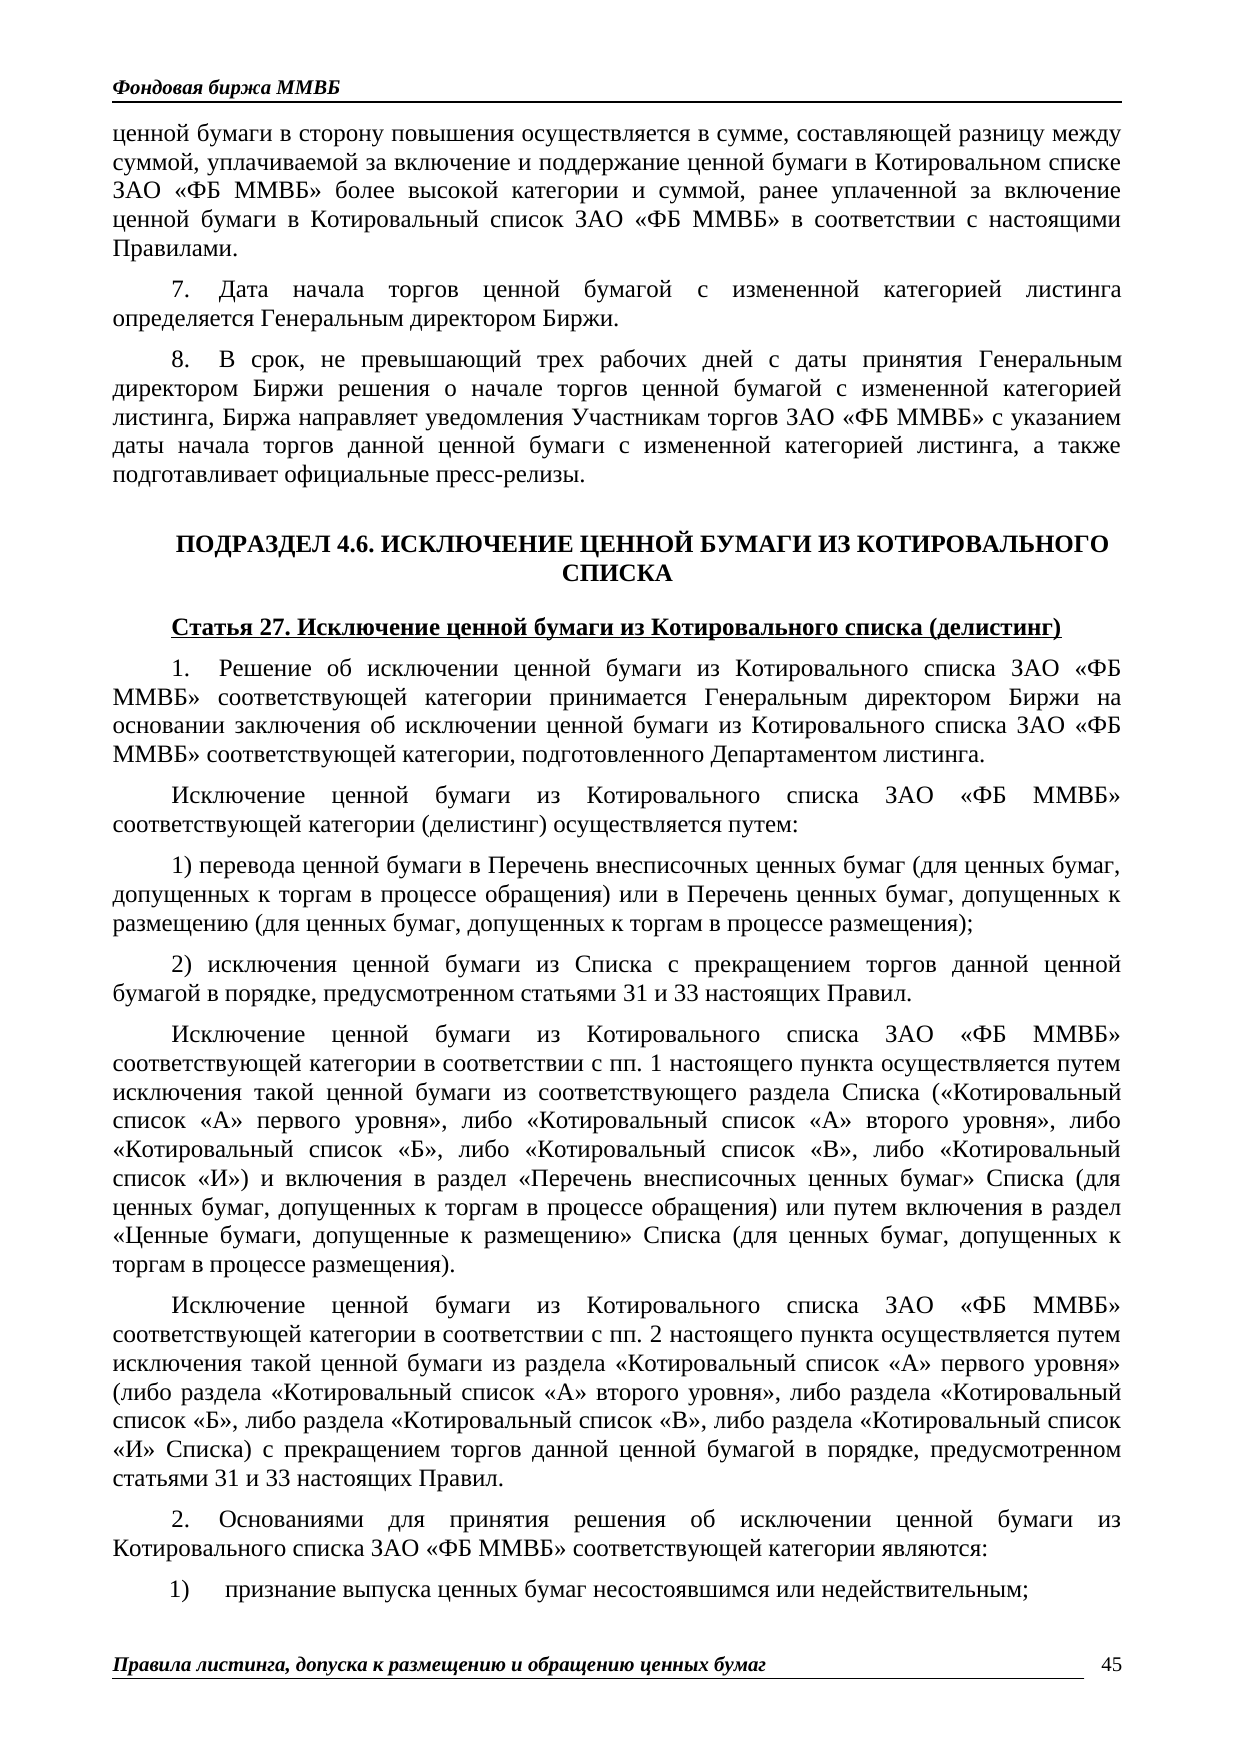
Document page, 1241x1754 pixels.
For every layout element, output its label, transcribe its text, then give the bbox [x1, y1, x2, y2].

text 7. Дата начала торгов ценной бумагой с измененной категорией листинга определяется Генеральным директором Биржи. [112, 274, 1122, 332]
text Исключение ценной бумаги из Котировального списка ЗАО «ФБ ММВБ» соответствующей категории (делистинг) осуществляется путем: [112, 781, 1122, 838]
text 1. Решение об исключении ценной бумаги из Котировального списка ЗАО «ФБ ММВБ» соответствующей категории принимается Генеральным директором Биржи на основании заключения об исключении ценной бумаги из Котировального списка ЗАО «ФБ ММВБ» соответствующей категории, подготовленного Департаментом листинга. [112, 653, 1122, 768]
text 2) исключения ценной бумаги из Списка с прекращением торгов данной ценной бумагой в порядке, предусмотренном статьями 31 и 33 настоящих Правил. [112, 949, 1122, 1007]
text Исключение ценной бумаги из Котировального списка ЗАО «ФБ ММВБ» соответствующей категории в соответствии с пп. 2 настоящего пункта осуществляется путем исключения такой ценной бумаги из раздела «Котировальный список «А» первого уровня» (либо раздела «Котировальный список «А» второго уровня», либо раздела «Котировальный список «Б», либо раздела «Котировальный список «В», либо раздела «Котировальный список «И» Списка) с прекращением торгов данной ценной бумагой в порядке, предусмотренном статьями 31 и 33 настоящих Правил. [112, 1291, 1122, 1492]
text Исключение ценной бумаги из Котировального списка ЗАО «ФБ ММВБ» соответствующей категории в соответствии с пп. 1 настоящего пункта осуществляется путем исключения такой ценной бумаги из соответствующего раздела Списка («Котировальный список «А» первого уровня», либо «Котировальный список «А» второго уровня», либо «Котировальный список «Б», либо «Котировальный список «В», либо «Котировальный список «И») и включения в раздел «Перечень внесписочных ценных бумаг» Списка (для ценных бумаг, допущенных к торгам в процессе обращения) или путем включения в раздел «Ценные бумаги, допущенные к размещению» Списка (для ценных бумаг, допущенных к торгам в процессе размещения). [112, 1019, 1122, 1278]
subtitle Статья 27. Исключение ценной бумаги из Котировального списка (делистинг) [112, 612, 1122, 641]
text 1) перевода ценной бумаги в Перечень внесписочных ценных бумаг (для ценных бумаг, допущенных к торгам в процессе обращения) или в Перечень ценных бумаг, допущенных к размещению (для ценных бумаг, допущенных к торгам в процессе размещения); [112, 851, 1122, 937]
subtitle ПОДРАЗДЕЛ 4.6. ИСКЛЮЧЕНИЕ ЦЕННОЙ БУМАГИ ИЗ КОТИРОВАЛЬНОГО СПИСКА [112, 529, 1122, 587]
text 8. В срок, не превышающий трех рабочих дней с даты принятия Генеральным директором Биржи решения о начале торгов ценной бумагой с измененной категорией листинга, Биржа направляет уведомления Участникам торгов ЗАО «ФБ ММВБ» с указанием даты начала торгов данной ценной бумаги с измененной категорией листинга, а также подготавливает официальные пресс-релизы. [112, 344, 1122, 488]
text 2. Основаниями для принятия решения об исключении ценной бумаги из Котировального списка ЗАО «ФБ ММВБ» соответствующей категории являются: [112, 1504, 1122, 1562]
list признание выпуска ценных бумаг несостоявшимся или недействительным; [168, 1574, 1122, 1603]
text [112, 118, 1122, 262]
